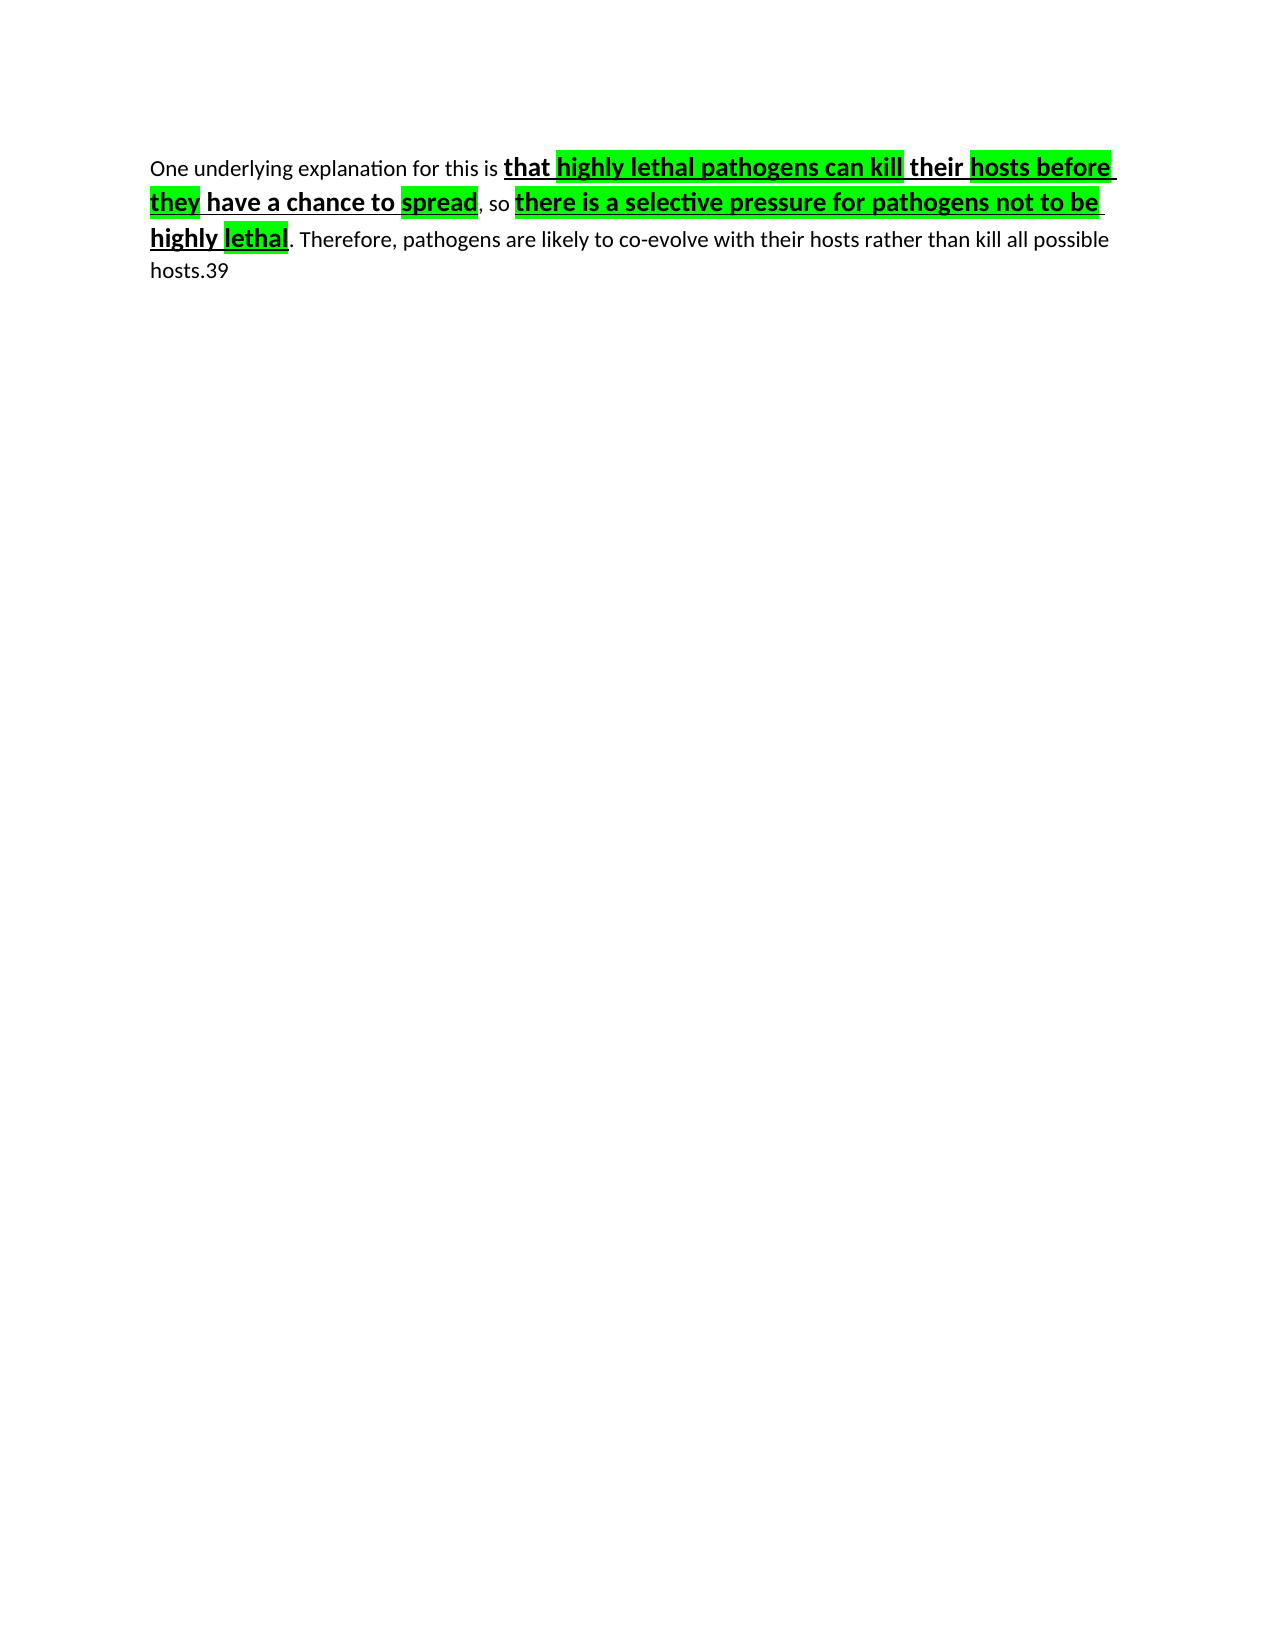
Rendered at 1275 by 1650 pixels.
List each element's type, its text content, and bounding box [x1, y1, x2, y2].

text One underlying explanation for this is that highly lethal pathogens can kill their hosts before they have a chance to spread, so there is a selective pressure for pathogens not to be highly lethal. Therefore, pathogens are likely to co-evolve with their hosts rather than kill all possible hosts.39 [150, 150, 1125, 284]
